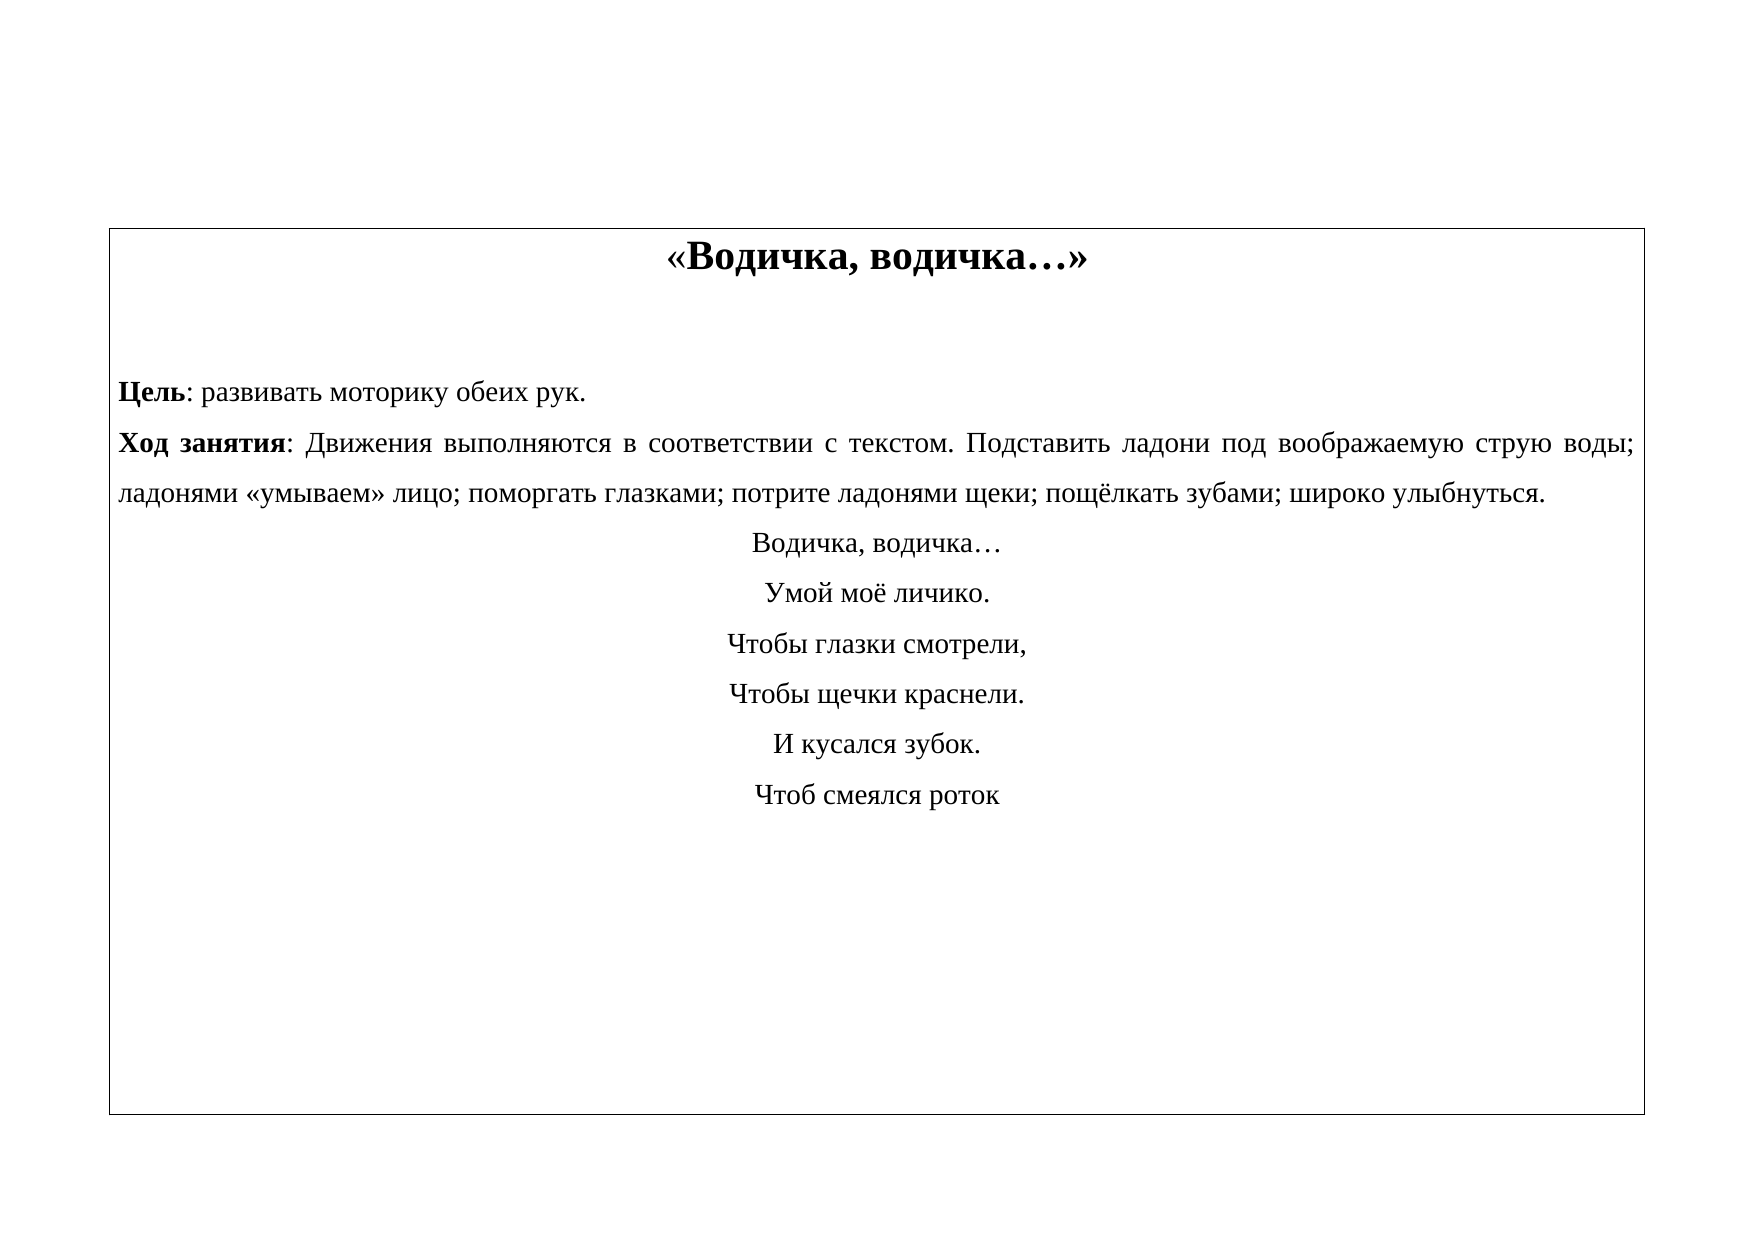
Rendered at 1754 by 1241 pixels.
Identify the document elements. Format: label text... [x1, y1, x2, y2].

text Водичка, водичка… [110, 522, 1644, 559]
text Ход занятия: Движения выполняются в соответствии с текстом. Подставить ладони под воображаемую струю воды; ладонями «умываем» лицо; поморгать глазками; потрите ладонями щеки; пощёлкать зубами; широко улыбнуться. [110, 422, 1644, 508]
text «Водичка, водичка…» [110, 229, 1644, 278]
text Цель: развивать моторику обеих рук. [110, 371, 1644, 408]
text Чтобы щечки краснели. [110, 673, 1644, 710]
text Умой моё личико. [110, 572, 1644, 609]
text Чтобы глазки смотрели, [110, 623, 1644, 659]
text И кусался зубок. [110, 723, 1644, 760]
text Чтоб смеялся роток [110, 774, 1644, 810]
